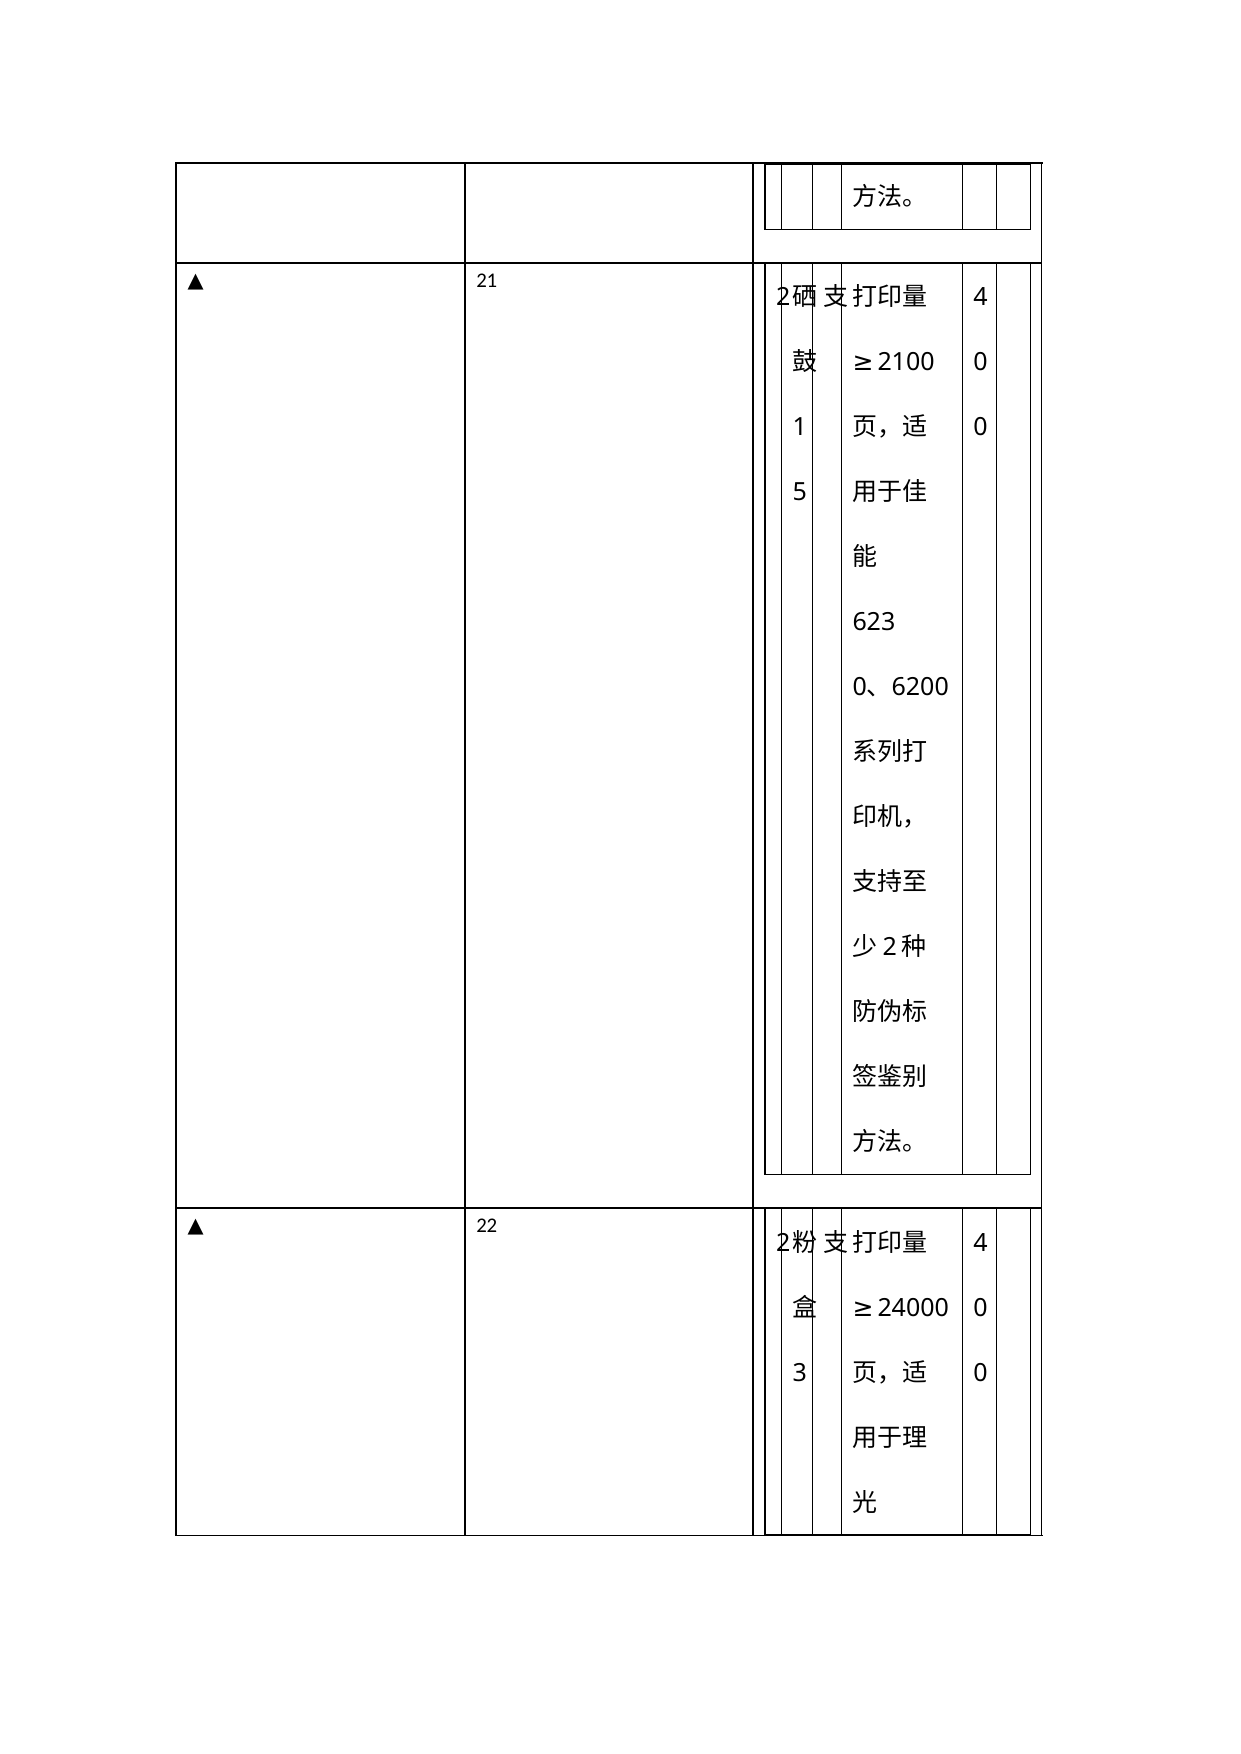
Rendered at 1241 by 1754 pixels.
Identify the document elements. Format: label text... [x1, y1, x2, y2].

table_cell ▲ [177, 164, 464, 262]
table_cell [963, 1209, 996, 1534]
table_cell [813, 1209, 841, 1534]
table_cell [766, 1209, 781, 1534]
table_cell 20 [466, 164, 752, 262]
table_cell [842, 1209, 962, 1534]
table_cell [754, 264, 1041, 1207]
table_cell [1031, 1209, 1041, 1535]
table_cell [754, 164, 1041, 262]
table_cell 22 [466, 1209, 752, 1535]
table_cell ▲ [177, 264, 464, 1207]
table_cell ▲ [177, 1209, 464, 1535]
table_cell [997, 1209, 1030, 1534]
table_cell 21 [466, 264, 752, 1207]
table_cell [754, 1209, 764, 1535]
table_cell [782, 1209, 812, 1534]
